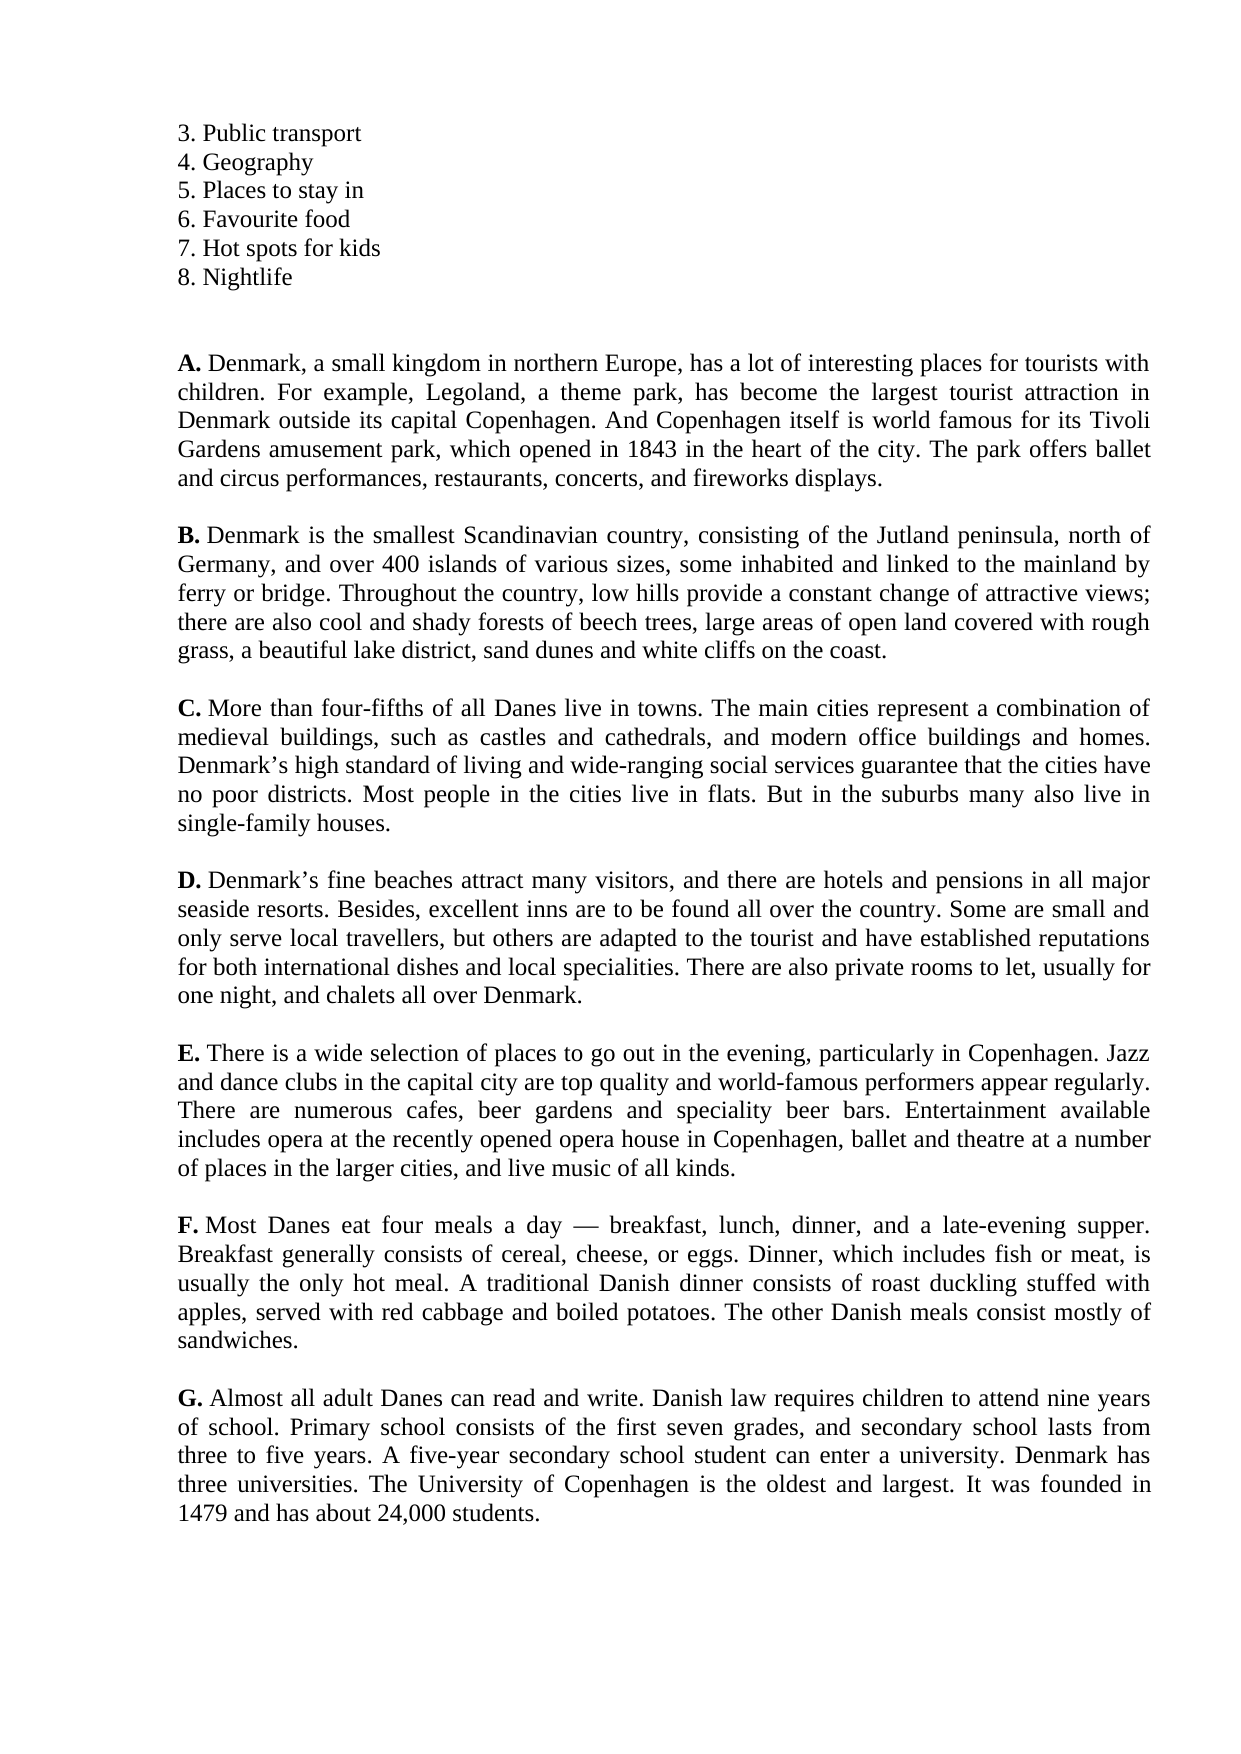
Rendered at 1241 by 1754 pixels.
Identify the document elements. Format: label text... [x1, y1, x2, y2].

text F. Most Danes eat four meals a day — breakfast, lunch, dinner, and a late-evening supper. Breakfast generally consists of cereal, cheese, or eggs. Dinner, which includes fish or meat, is usually the only hot meal. A traditional Danish dinner consists of roast duckling stuffed with apples, served with red cabbage and boiled potatoes. The other Danish meals consist mostly of sandwiches. [177, 1211, 1152, 1354]
text 3. Public transport [177, 118, 1152, 147]
text 5. Places to stay in [177, 176, 1152, 204]
text 6. Favourite food [177, 204, 1152, 233]
text 7. Hot spots for kids [177, 233, 1152, 262]
text A. Denmark, a small kingdom in northern Europe, has a lot of interesting places for tourists with children. For example, Legoland, a theme park, has become the largest tourist attraction in Denmark outside its capital Copenhagen. And Copenhagen itself is world famous for its Tivoli Gardens amusement park, which opened in 1843 in the heart of the city. The park offers ballet and circus performances, restaurants, concerts, and fireworks displays. [177, 348, 1152, 492]
text D. Denmark’s fine beaches attract many visitors, and there are hotels and pensions in all major seaside resorts. Besides, excellent inns are to be found all over the country. Some are small and only serve local travellers, but others are adapted to the tourist and have established reputations for both international dishes and local specialities. There are also private rooms to let, usually for one night, and chalets all over Denmark. [177, 866, 1152, 1009]
text C. More than four-fifths of all Danes live in towns. The main cities represent a combination of medieval buildings, such as castles and cathedrals, and modern office buildings and homes. Denmark’s high standard of living and wide-ranging social services guarantee that the cities have no poor districts. Most people in the cities live in flats. But in the suburbs many also live in single-family houses. [177, 693, 1152, 837]
text E. There is a wide selection of places to go out in the evening, particularly in Copenhagen. Jazz and dance clubs in the capital city are top quality and world-famous performers appear regularly. There are numerous cafes, beer gardens and speciality beer bars. Entertainment available includes opera at the recently opened opera house in Copenhagen, ballet and theatre at a number of places in the larger cities, and live music of all kinds. [177, 1038, 1152, 1182]
text B. Denmark is the smallest Scandinavian country, consisting of the Jutland peninsula, north of Germany, and over 400 islands of various sizes, some inhabited and linked to the mainland by ferry or bridge. Throughout the country, low hills provide a constant change of attractive views; there are also cool and shady forests of beech trees, large areas of open land covered with rough grass, a beautiful lake district, sand dunes and white cliffs on the coast. [177, 521, 1152, 664]
text G. Almost all adult Danes can read and write. Danish law requires children to attend nine years of school. Primary school consists of the first seven grades, and secondary school lasts from three to five years. A five-year secondary school student can enter a university. Denmark has three universities. The University of Copenhagen is the oldest and largest. It was founded in 1479 and has about 24,000 students. [177, 1383, 1152, 1527]
text 4. Geography [177, 147, 1152, 176]
text 8. Nightlife [177, 262, 1152, 291]
